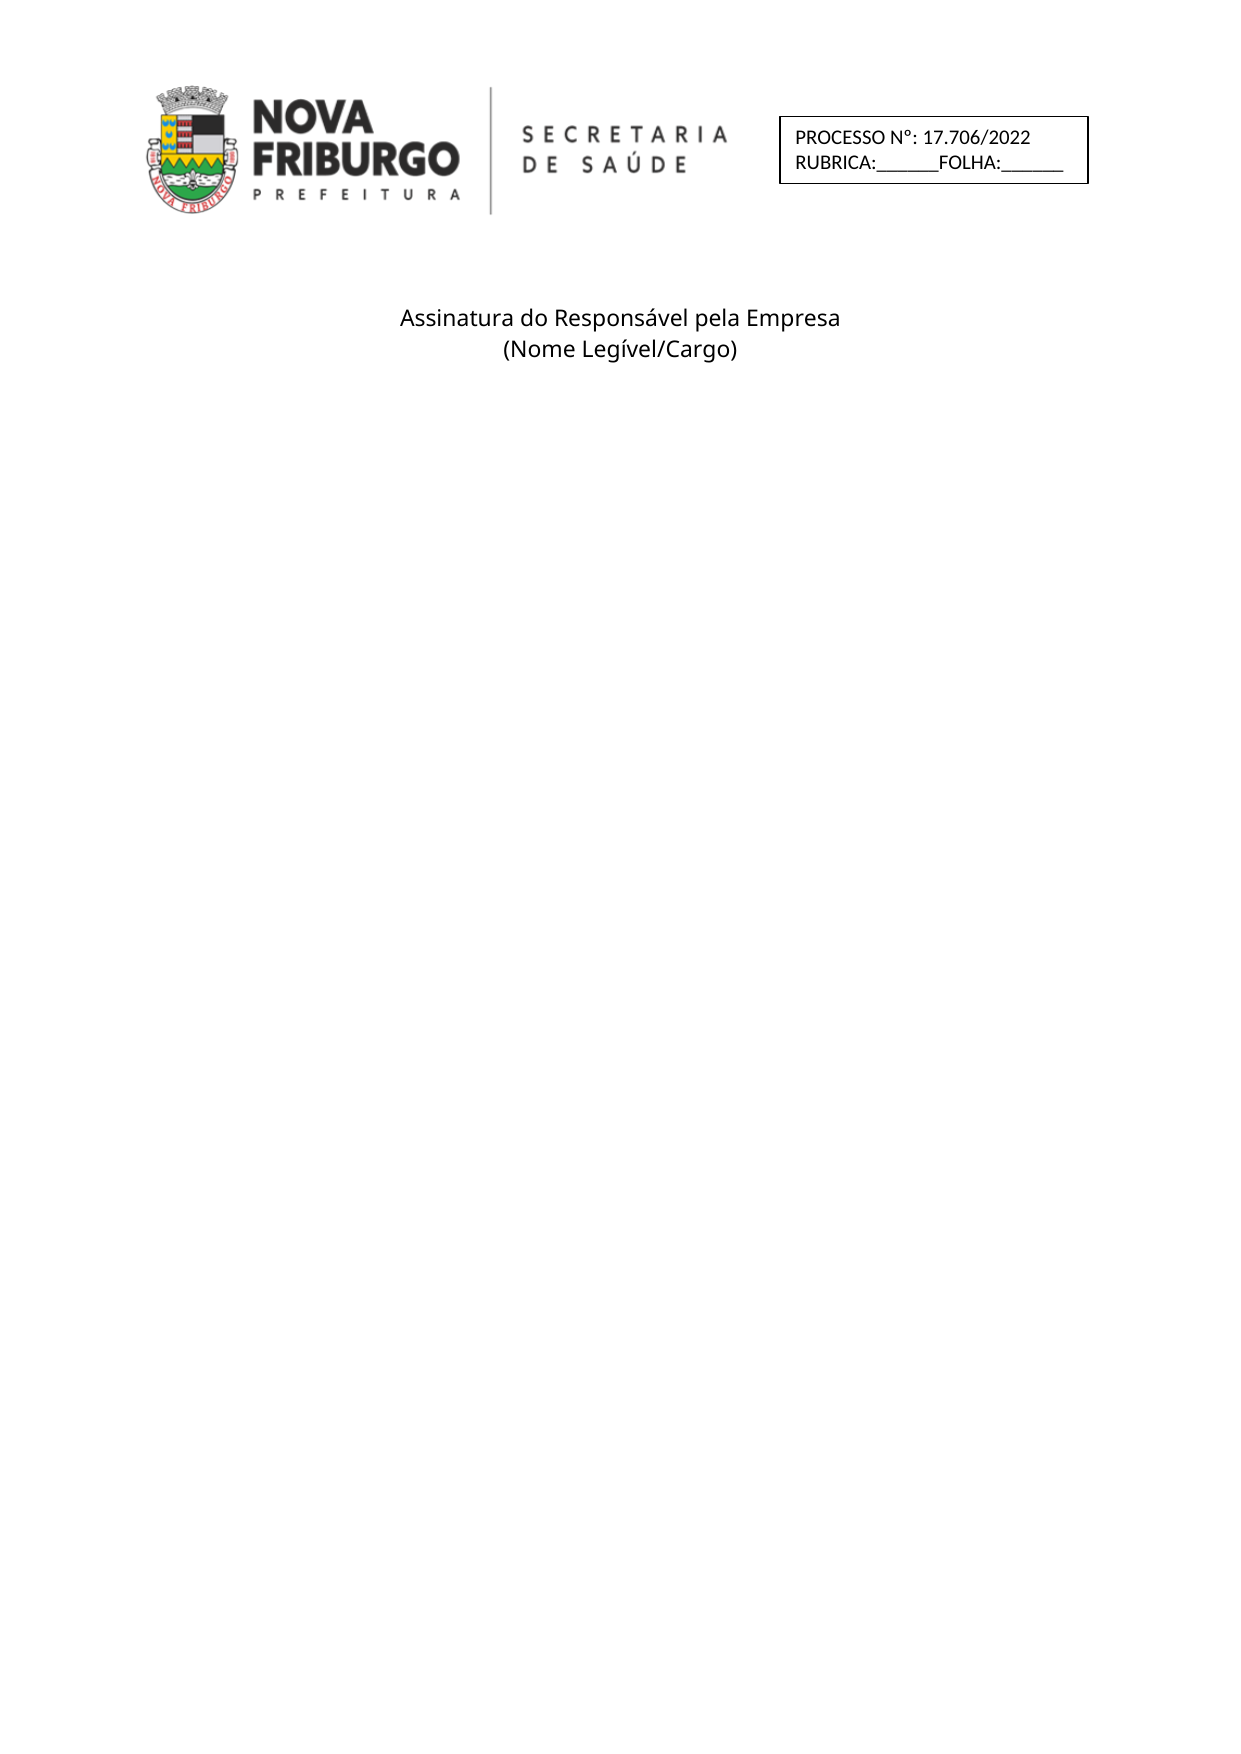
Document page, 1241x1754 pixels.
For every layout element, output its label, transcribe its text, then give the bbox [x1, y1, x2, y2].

text (Nome Legível/Cargo) [148, 333, 1092, 364]
picture [134, 75, 744, 229]
text Assinatura do Responsável pela Empresa [148, 302, 1092, 333]
